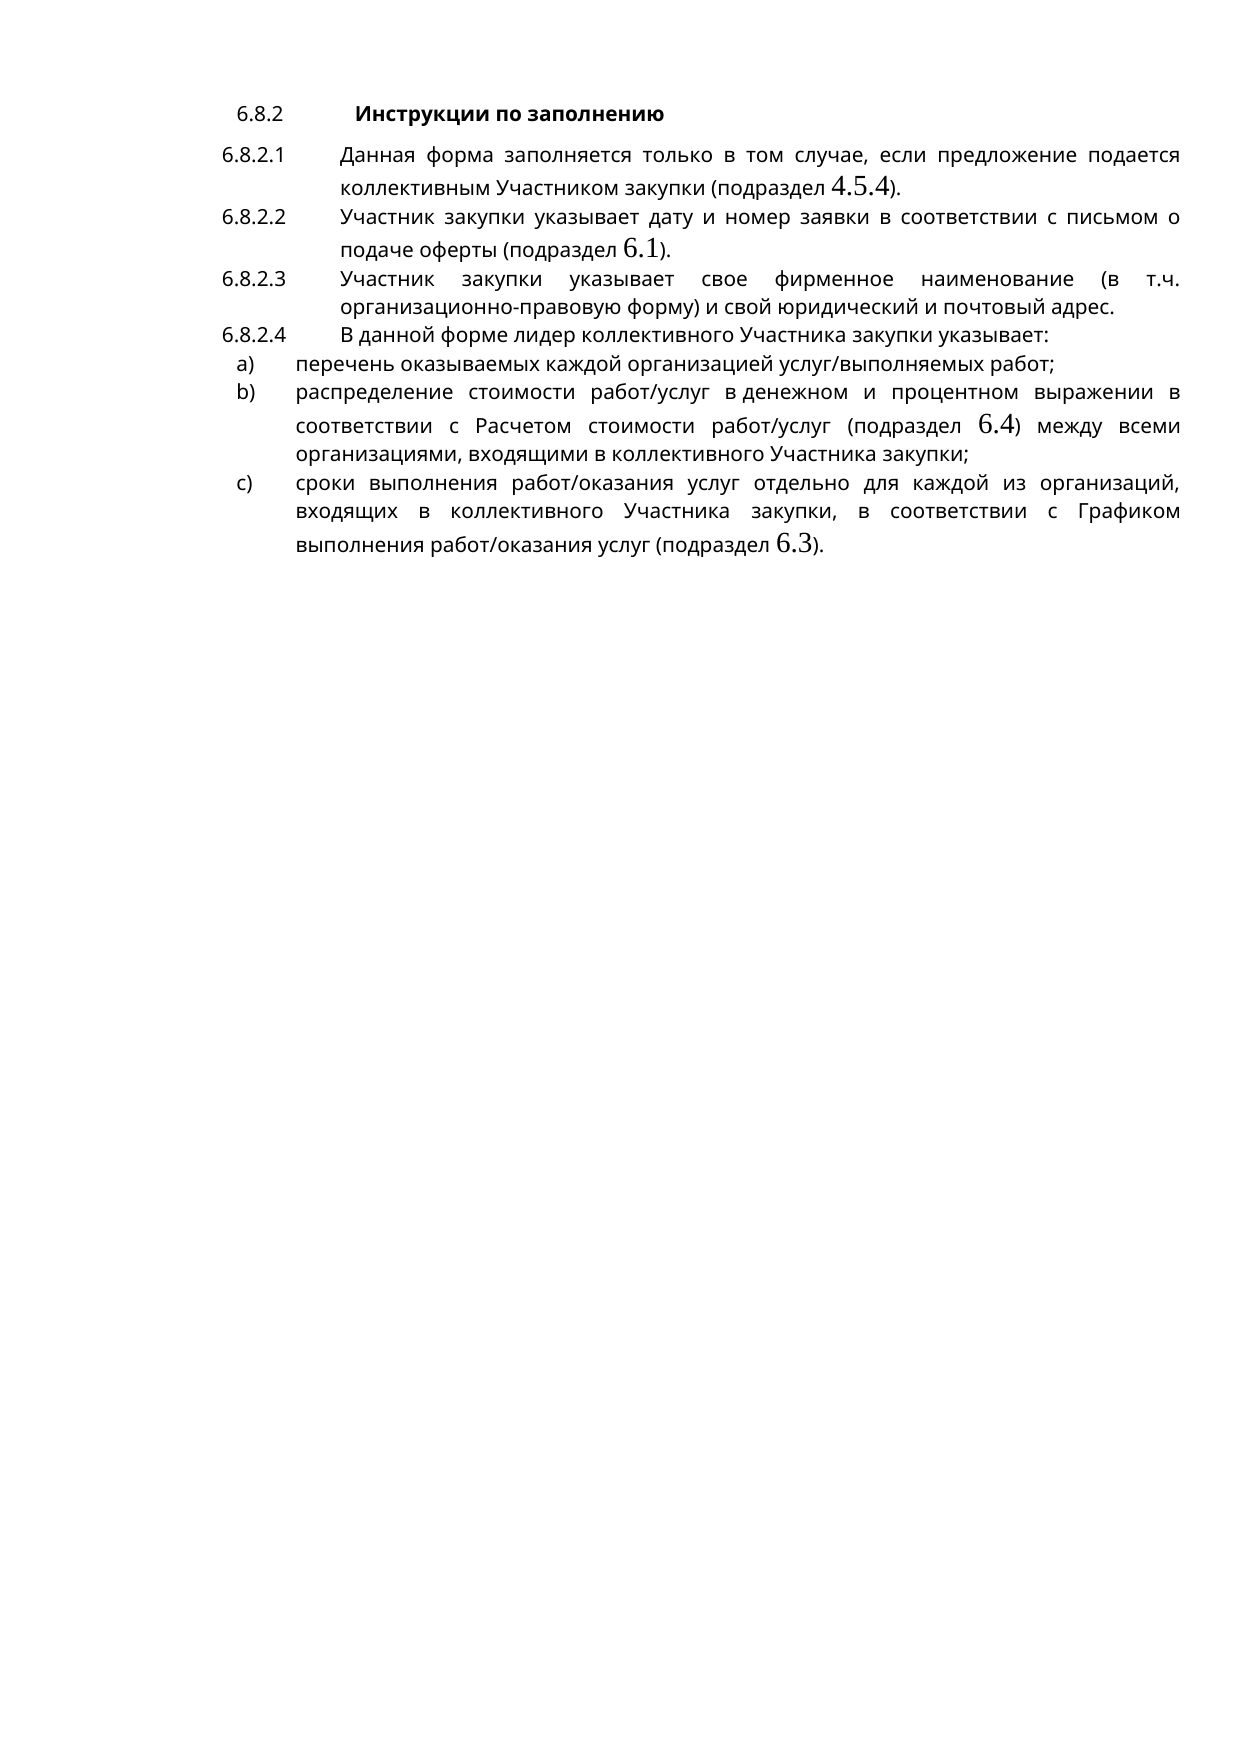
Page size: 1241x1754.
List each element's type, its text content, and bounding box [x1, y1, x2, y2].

list распределение стоимости работ/услуг в денежном и процентном выражении в соответствии с Расчетом стоимости работ/услуг (подраздел 6.4) между всеми организациями, входящими в коллективного Участника закупки; [236, 377, 1181, 468]
list сроки выполнения работ/оказания услуг отдельно для каждой из организаций, входящих в коллективного Участника закупки, в соответствии с Графиком выполнения работ/оказания услуг (подраздел 6.3). [236, 468, 1181, 558]
list Данная форма заполняется только в том случае, если предложение подается коллективным Участником закупки (подраздел 4.5.4). [222, 140, 1181, 202]
list Инструкции по заполнению [236, 99, 1181, 127]
list Участник закупки указывает дату и номер заявки в соответствии с письмом о подаче оферты (подраздел 6.1). [222, 202, 1181, 264]
list перечень оказываемых каждой организацией услуг/выполняемых работ; [236, 349, 1181, 377]
list Участник закупки указывает свое фирменное наименование (в т.ч. организационно-правовую форму) и свой юридический и почтовый адрес. [222, 264, 1181, 321]
list В данной форме лидер коллективного Участника закупки указывает: [222, 321, 1181, 349]
